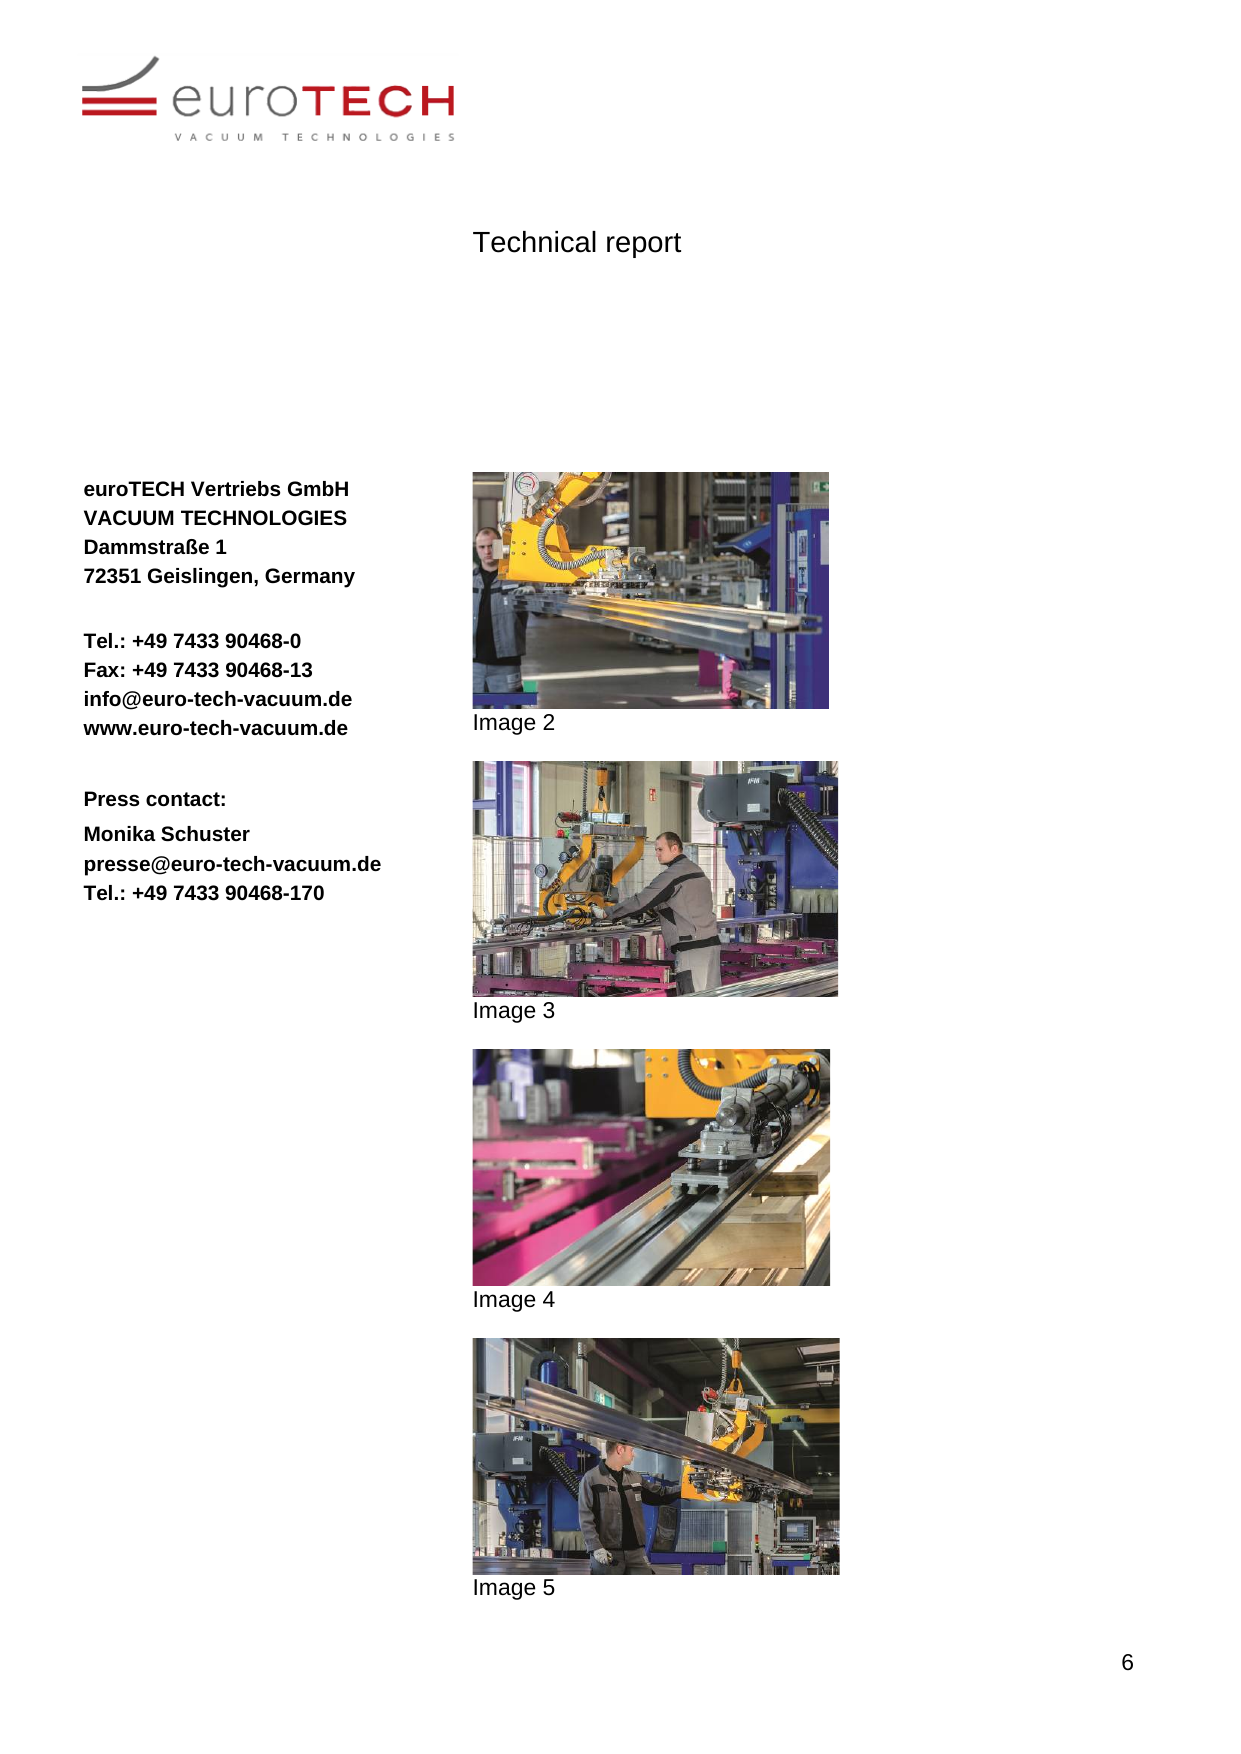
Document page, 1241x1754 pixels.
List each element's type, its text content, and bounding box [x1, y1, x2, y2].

picture [472, 472, 829, 709]
text Image 5 [472, 1574, 1138, 1601]
text Image 2 [472, 708, 1138, 735]
text Image 4 [472, 1286, 1138, 1312]
picture [472, 1338, 840, 1575]
picture [8, 19, 475, 161]
text Image 3 [472, 997, 1138, 1023]
picture [472, 1049, 831, 1286]
picture [472, 761, 839, 997]
